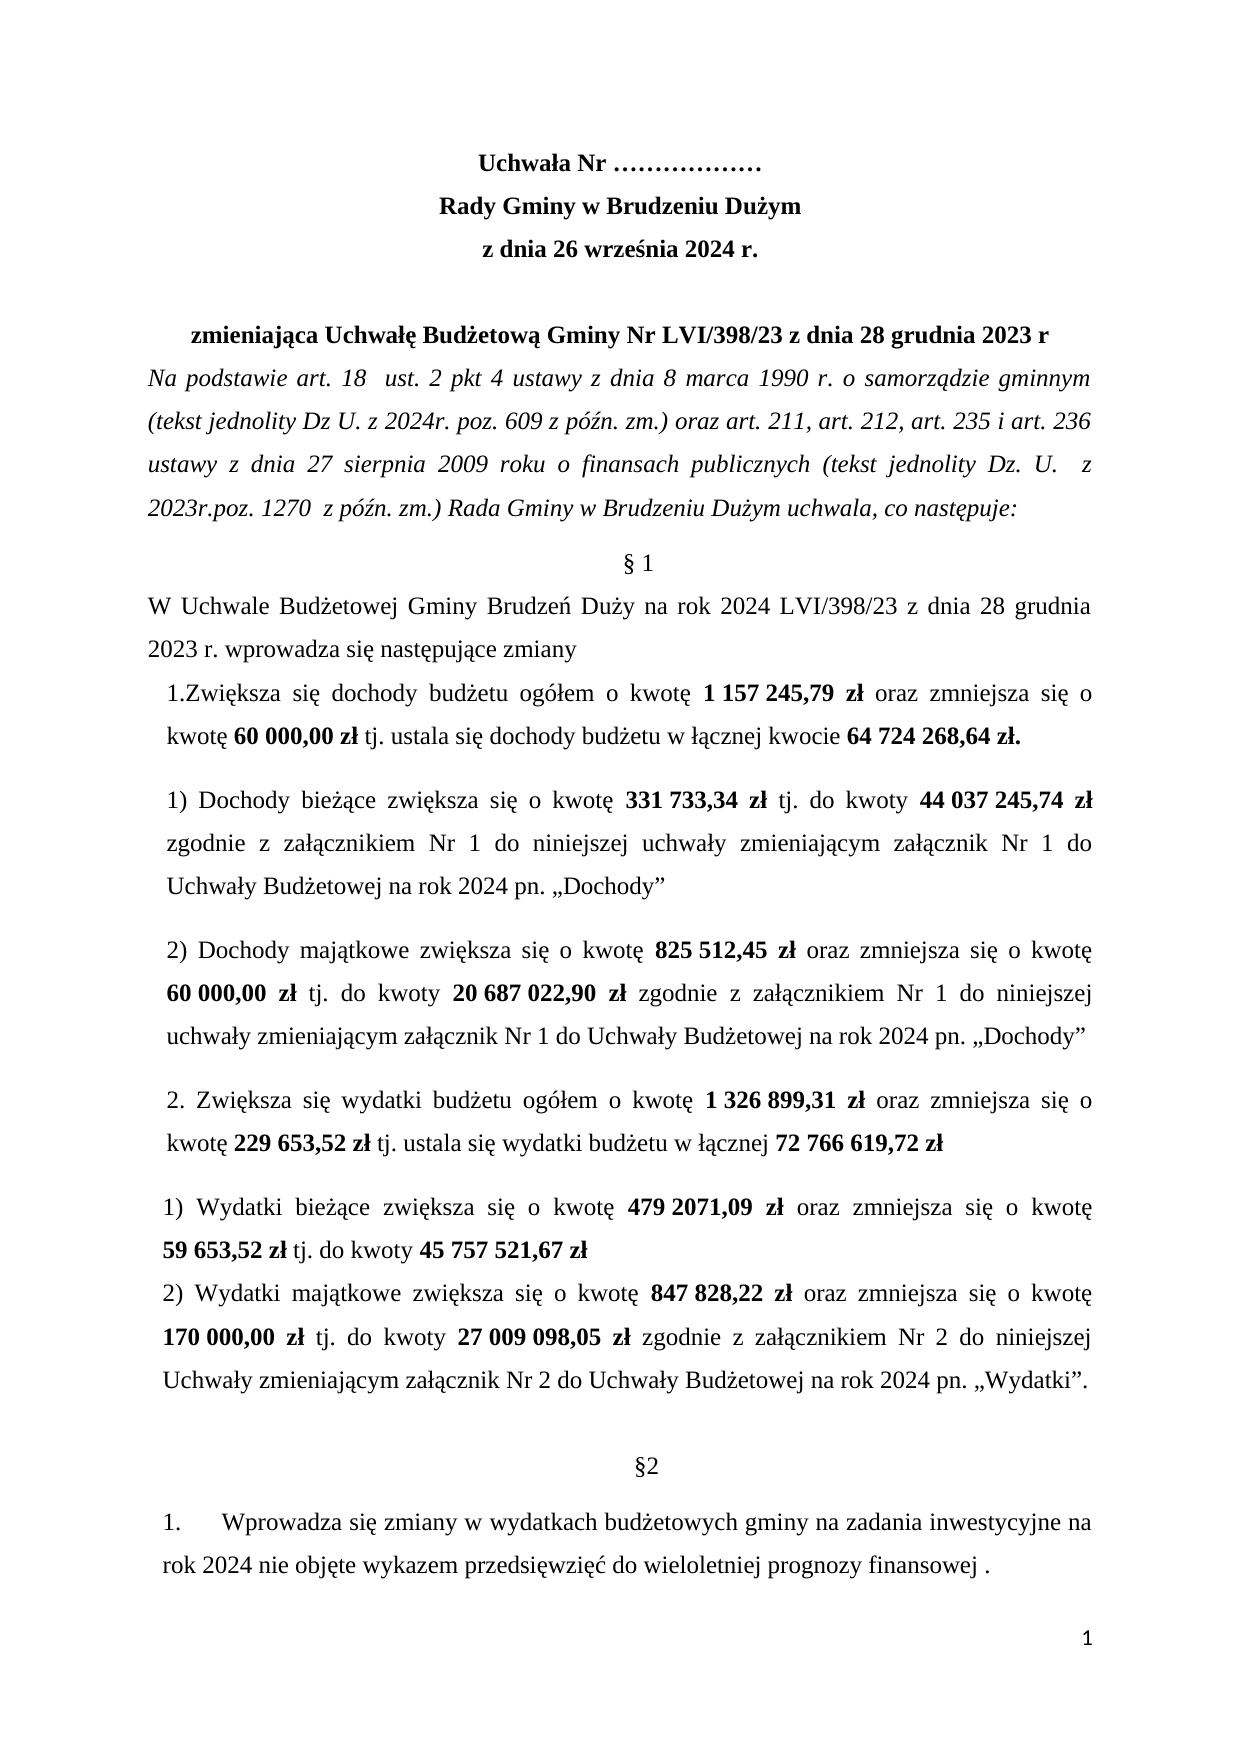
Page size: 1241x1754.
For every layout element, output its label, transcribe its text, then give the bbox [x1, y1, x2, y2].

text Rady Gminy w Brudzeniu Dużym [148, 191, 1093, 219]
text 1) Dochody bieżące zwiększa się o kwotę 331 733,34 zł tj. do kwoty 44 037 245,74 zł zgodnie z załącznikiem Nr 1 do niniejszej uchwały zmieniającym załącznik Nr 1 do Uchwały Budżetowej na rok 2024 pn. „Dochody” [166, 785, 1093, 900]
list Wprowadza się zmiany w wydatkach budżetowych gminy na zadania inwestycyjne na rok 2024 nie objęte wykazem przedsięwzięć do wieloletniej prognozy finansowej . [162, 1507, 1093, 1578]
text §2 [185, 1451, 1093, 1480]
text zmieniająca Uchwałę Budżetową Gminy Nr LVI/398/23 z dnia 28 grudnia 2023 r [148, 320, 1093, 349]
text W Uchwale Budżetowej Gminy Brudzeń Duży na rok 2024 LVI/398/23 z dnia 28 grudnia 2023 r. wprowadza się następujące zmiany [148, 591, 1093, 663]
text 2) Dochody majątkowe zwiększa się o kwotę 825 512,45 zł oraz zmniejsza się o kwotę 60 000,00 zł tj. do kwoty 20 687 022,90 zł zgodnie z załącznikiem Nr 1 do niniejszej uchwały zmieniającym załącznik Nr 1 do Uchwały Budżetowej na rok 2024 pn. „Dochody” [166, 935, 1093, 1050]
text Uchwała Nr ……………… [148, 148, 1093, 176]
text § 1 [148, 548, 1093, 577]
text 2. Zwiększa się wydatki budżetu ogółem o kwotę 1 326 899,31 zł oraz zmniejsza się o kwotę 229 653,52 zł tj. ustala się wydatki budżetu w łącznej 72 766 619,72 zł [166, 1085, 1093, 1157]
text 1) Wydatki bieżące zwiększa się o kwotę 479 2071,09 zł oraz zmniejsza się o kwotę 59 653,52 zł tj. do kwoty 45 757 521,67 zł [162, 1192, 1093, 1264]
text 1.Zwiększa się dochody budżetu ogółem o kwotę 1 157 245,79 zł oraz zmniejsza się o kwotę 60 000,00 zł tj. ustala się dochody budżetu w łącznej kwocie 64 724 268,64 zł. [166, 678, 1093, 749]
text z dnia 26 września 2024 r. [148, 234, 1093, 263]
text Na podstawie art. 18 ust. 2 pkt 4 ustawy z dnia 8 marca 1990 r. o samorządzie gminnym (tekst jednolity Dz U. z 2024r. poz. 609 z późn. zm.) oraz art. 211, art. 212, art. 235 i art. 236 ustawy z dnia 27 sierpnia 2009 roku o finansach publicznych (tekst jednolity Dz. U. z 2023r.poz. 1270 z późn. zm.) Rada Gminy w Brudzeniu Dużym uchwala, co następuje: [148, 363, 1093, 521]
text 2) Wydatki majątkowe zwiększa się o kwotę 847 828,22 zł oraz zmniejsza się o kwotę 170 000,00 zł tj. do kwoty 27 009 098,05 zł zgodnie z załącznikiem Nr 2 do niniejszej Uchwały zmieniającym załącznik Nr 2 do Uchwały Budżetowej na rok 2024 pn. „Wydatki”. [162, 1278, 1093, 1393]
